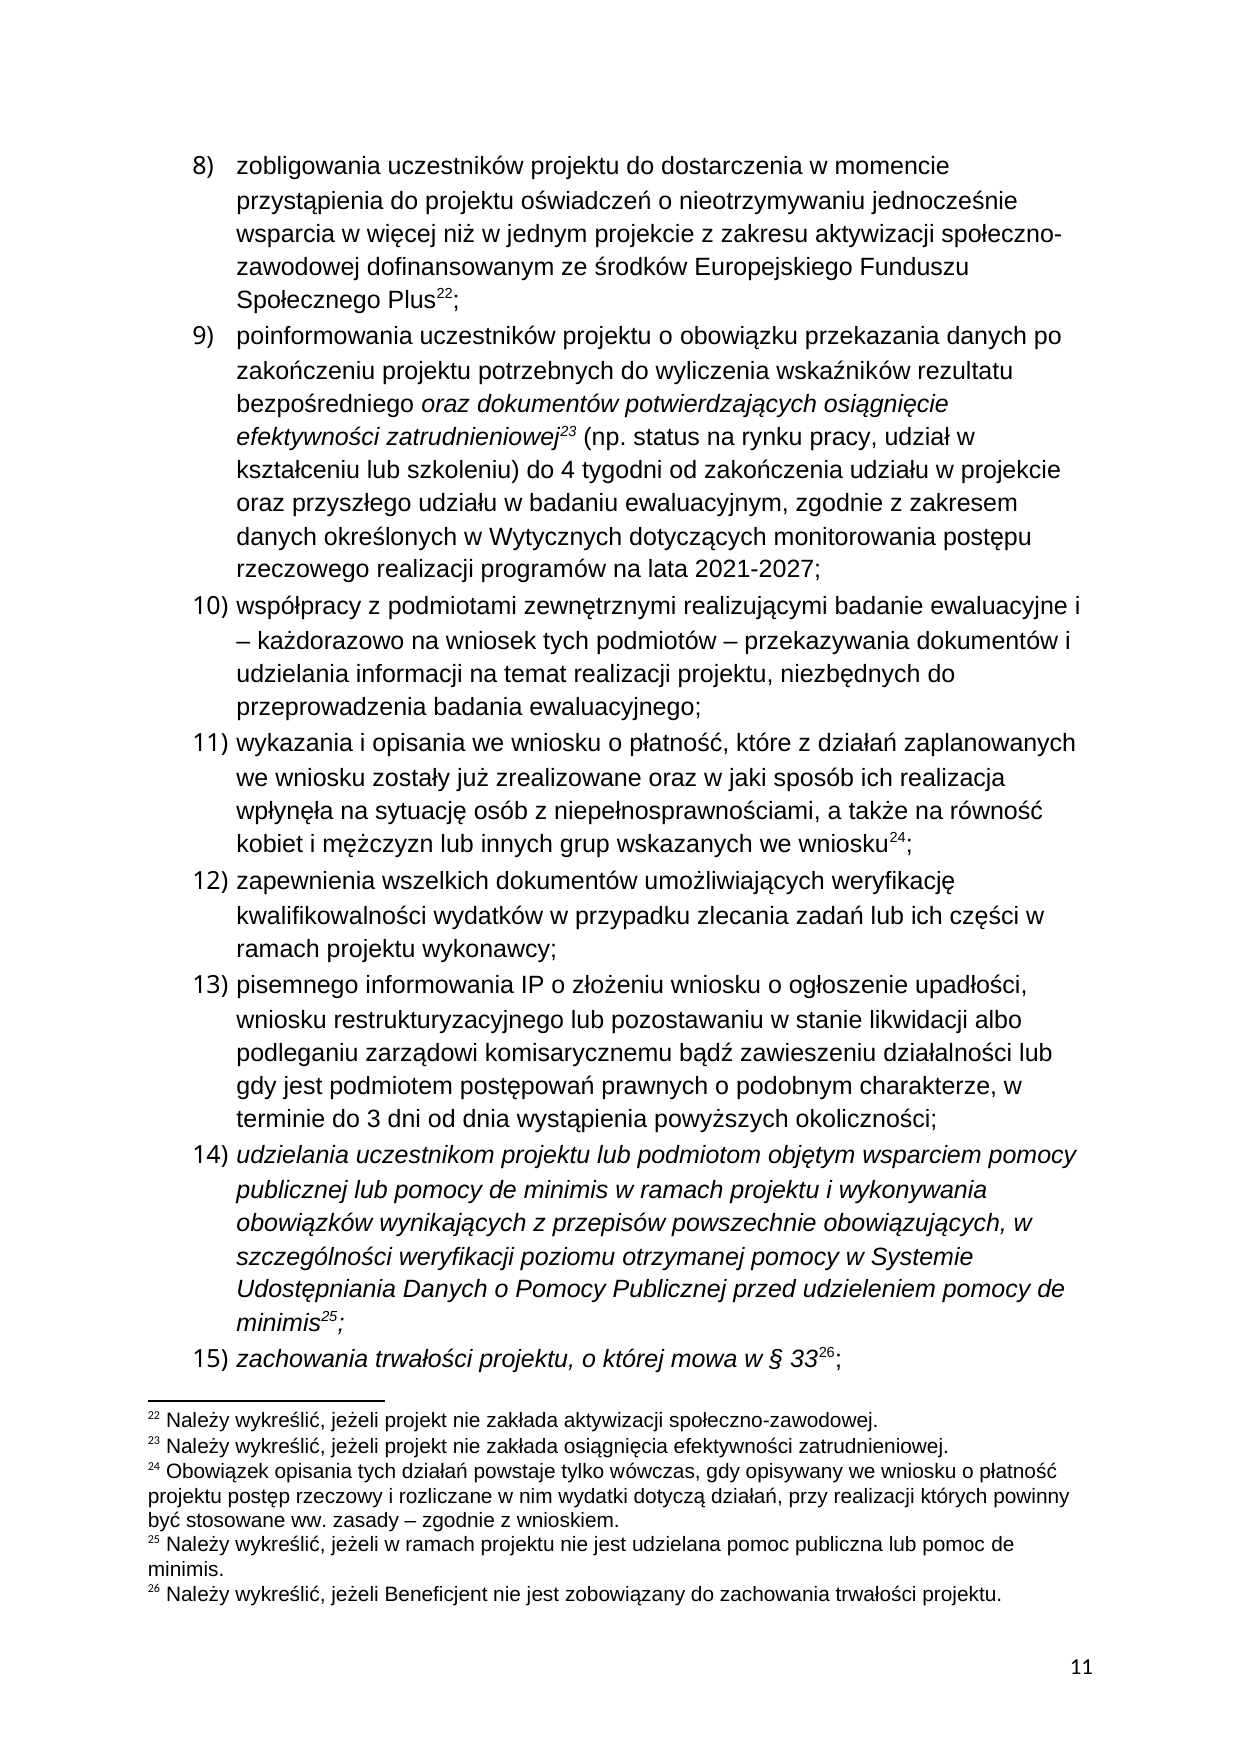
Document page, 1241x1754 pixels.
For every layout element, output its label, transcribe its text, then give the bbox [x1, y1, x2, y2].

list zobligowania uczestników projektu do dostarczenia w momencie przystąpienia do projektu oświadczeń o nieotrzymywaniu jednocześnie wsparcia w więcej niż w jednym projekcie z zakresu aktywizacji społeczno-zawodowej dofinansowanym ze środków Europejskiego Funduszu Społecznego Plus; [192, 148, 1091, 314]
list zapewnienia wszelkich dokumentów umożliwiających weryfikację kwalifikowalności wydatków w przypadku zlecania zadań lub ich części w ramach projektu wykonawcy; [192, 862, 1091, 962]
list współpracy z podmiotami zewnętrznymi realizującymi badanie ewaluacyjne i – każdorazowo na wniosek tych podmiotów – przekazywania dokumentów i udzielania informacji na temat realizacji projektu, niezbędnych do przeprowadzenia badania ewaluacyjnego; [192, 587, 1091, 721]
list pisemnego informowania IP o złożeniu wniosku o ogłoszenie upadłości, wniosku restrukturyzacyjnego lub pozostawaniu w stanie likwidacji albo podleganiu zarządowi komisarycznemu bądź zawieszeniu działalności lub gdy jest podmiotem postępowań prawnych o podobnym charakterze, w terminie do 3 dni od dnia wystąpienia powyższych okoliczności; [192, 967, 1091, 1133]
list udzielania uczestnikom projektu lub podmiotom objętym wsparciem pomocy publicznej lub pomocy de minimis w ramach projektu i wykonywania obowiązków wynikających z przepisów powszechnie obowiązujących, w szczególności weryfikacji poziomu otrzymanej pomocy w Systemie Udostępniania Danych o Pomocy Publicznej przed udzieleniem pomocy de minimis; [192, 1137, 1093, 1336]
list wykazania i opisania we wniosku o płatność, które z działań zaplanowanych we wniosku zostały już zrealizowane oraz w jaki sposób ich realizacja wpłynęła na sytuację osób z niepełnosprawnościami, a także na równość kobiet i mężczyzn lub innych grup wskazanych we wniosku; [192, 725, 1091, 858]
list poinformowania uczestników projektu o obowiązku przekazania danych po zakończeniu projektu potrzebnych do wyliczenia wskaźników rezultatu bezpośredniego oraz dokumentów potwierdzających osiągnięcie efektywności zatrudnieniowej (np. status na rynku pracy, udział w kształceniu lub szkoleniu) do 4 tygodni od zakończenia udziału w projekcie oraz przyszłego udziału w badaniu ewaluacyjnym, zgodnie z zakresem danych określonych w Wytycznych dotyczących monitorowania postępu rzeczowego realizacji programów na lata 2021-2027; [192, 318, 1091, 583]
list zachowania trwałości projektu, o której mowa w § 33; [192, 1341, 1091, 1374]
